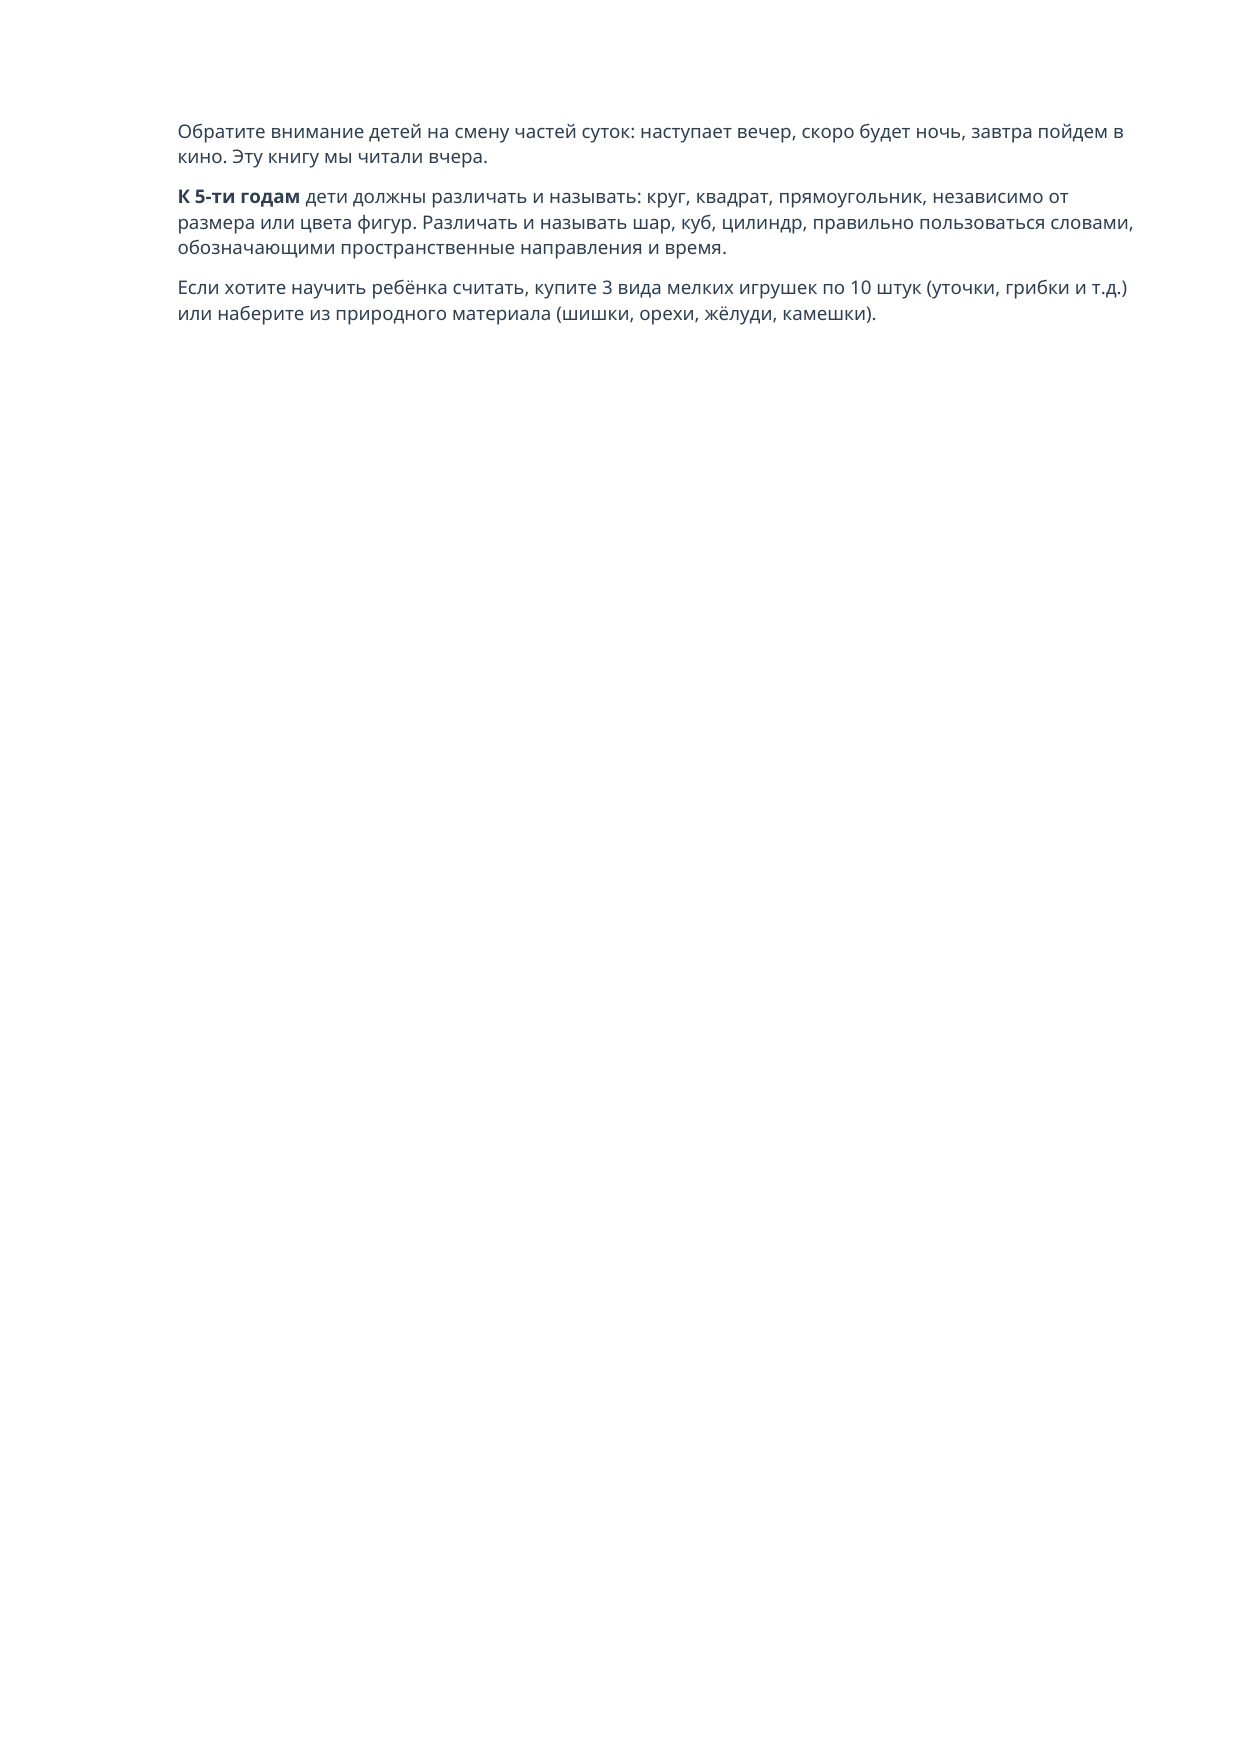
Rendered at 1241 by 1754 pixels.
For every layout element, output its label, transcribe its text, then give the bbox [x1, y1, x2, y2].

text К 5-ти годам дети должны различать и называть: круг, квадрат, прямоугольник, независимо от размера или цвета фигур. Различать и называть шар, куб, цилиндр, правильно пользоваться словами, обозначающими пространственные направления и время. [177, 183, 1152, 260]
text Обратите внимание детей на смену частей суток: наступает вечер, скоро будет ночь, завтра пойдем в кино. Эту книгу мы читали вчера. [177, 118, 1152, 169]
text Если хотите научить ребёнка считать, купите 3 вида мелких игрушек по 10 штук (уточки, грибки и т.д.) или наберите из природного материала (шишки, орехи, жёлуди, камешки). [177, 274, 1152, 326]
